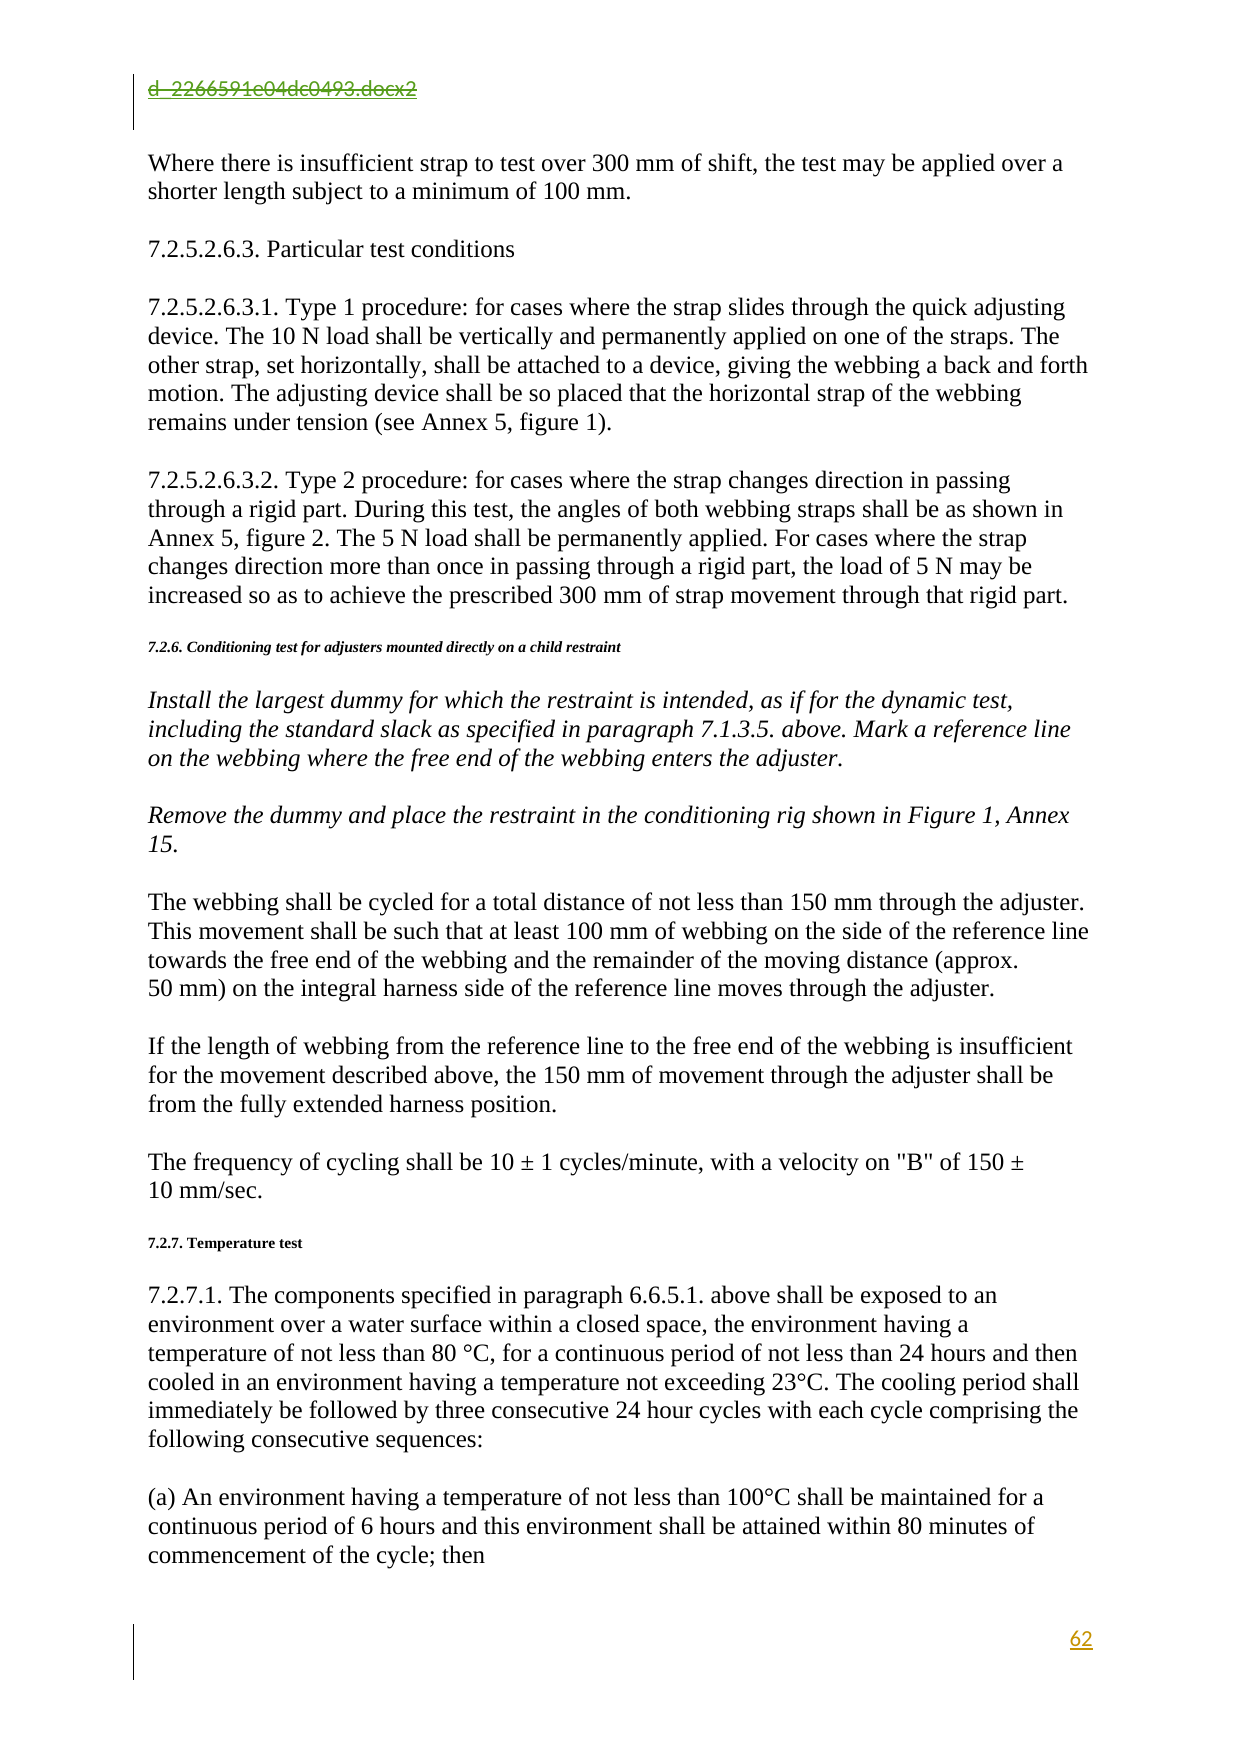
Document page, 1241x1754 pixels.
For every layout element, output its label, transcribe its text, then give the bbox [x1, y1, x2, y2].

text 7.2.7. Temperature test [148, 1233, 1092, 1251]
text Where there is insufficient strap to test over 300 mm of shift, the test may be applied over a shorter length subject to a minimum of 100 mm. [148, 148, 1092, 205]
text Remove the dummy and place the restraint in the conditioning rig shown in Figure 1, Annex 15. [148, 801, 1092, 858]
text (a) An environment having a temperature of not less than 100°C shall be maintained for a continuous period of 6 hours and this environment shall be attained within 80 minutes of commencement of the cycle; then [148, 1482, 1092, 1568]
text 7.2.5.2.6.3.1. Type 1 procedure: for cases where the strap slides through the quick adjusting device. The 10 N load shall be vertically and permanently applied on one of the straps. The other strap, set horizontally, shall be attached to a device, giving the webbing a back and forth motion. The adjusting device shall be so placed that the horizontal strap of the webbing remains under tension (see Annex 5, figure 1). [148, 292, 1092, 436]
text 7.2.7.1. The components specified in paragraph 6.6.5.1. above shall be exposed to an environment over a water surface within a closed space, the environment having a temperature of not less than 80 °C, for a continuous period of not less than 24 hours and then cooled in an environment having a temperature not exceeding 23°C. The cooling period shall immediately be followed by three consecutive 24 hour cycles with each cycle comprising the following consecutive sequences: [148, 1281, 1092, 1453]
text The frequency of cycling shall be 10 ± 1 cycles/minute, with a velocity on "B" of 150 ± 10 mm/sec. [148, 1147, 1092, 1204]
text The webbing shall be cycled for a total distance of not less than 150 mm through the adjuster. This movement shall be such that at least 100 mm of webbing on the side of the reference line towards the free end of the webbing and the remainder of the moving distance (approx. 50 mm) on the integral harness side of the reference line moves through the adjuster. [148, 887, 1092, 1002]
text 7.2.5.2.6.3. Particular test conditions [148, 234, 1092, 263]
text Install the largest dummy for which the restraint is intended, as if for the dynamic test, including the standard slack as specified in paragraph 7.1.3.5. above. Mark a reference line on the webbing where the free end of the webbing enters the adjuster. [148, 685, 1092, 771]
text 7.2.6. Conditioning test for adjusters mounted directly on a child restraint [148, 638, 1092, 656]
text If the length of webbing from the reference line to the free end of the webbing is insufficient for the movement described above, the 150 mm of movement through the adjuster shall be from the fully extended harness position. [148, 1031, 1092, 1118]
text 7.2.5.2.6.3.2. Type 2 procedure: for cases where the strap changes direction in passing through a rigid part. During this test, the angles of both webbing straps shall be as shown in Annex 5, figure 2. The 5 N load shall be permanently applied. For cases where the strap changes direction more than once in passing through a rigid part, the load of 5 N may be increased so as to achieve the prescribed 300 mm of strap movement through that rigid part. [148, 465, 1092, 609]
